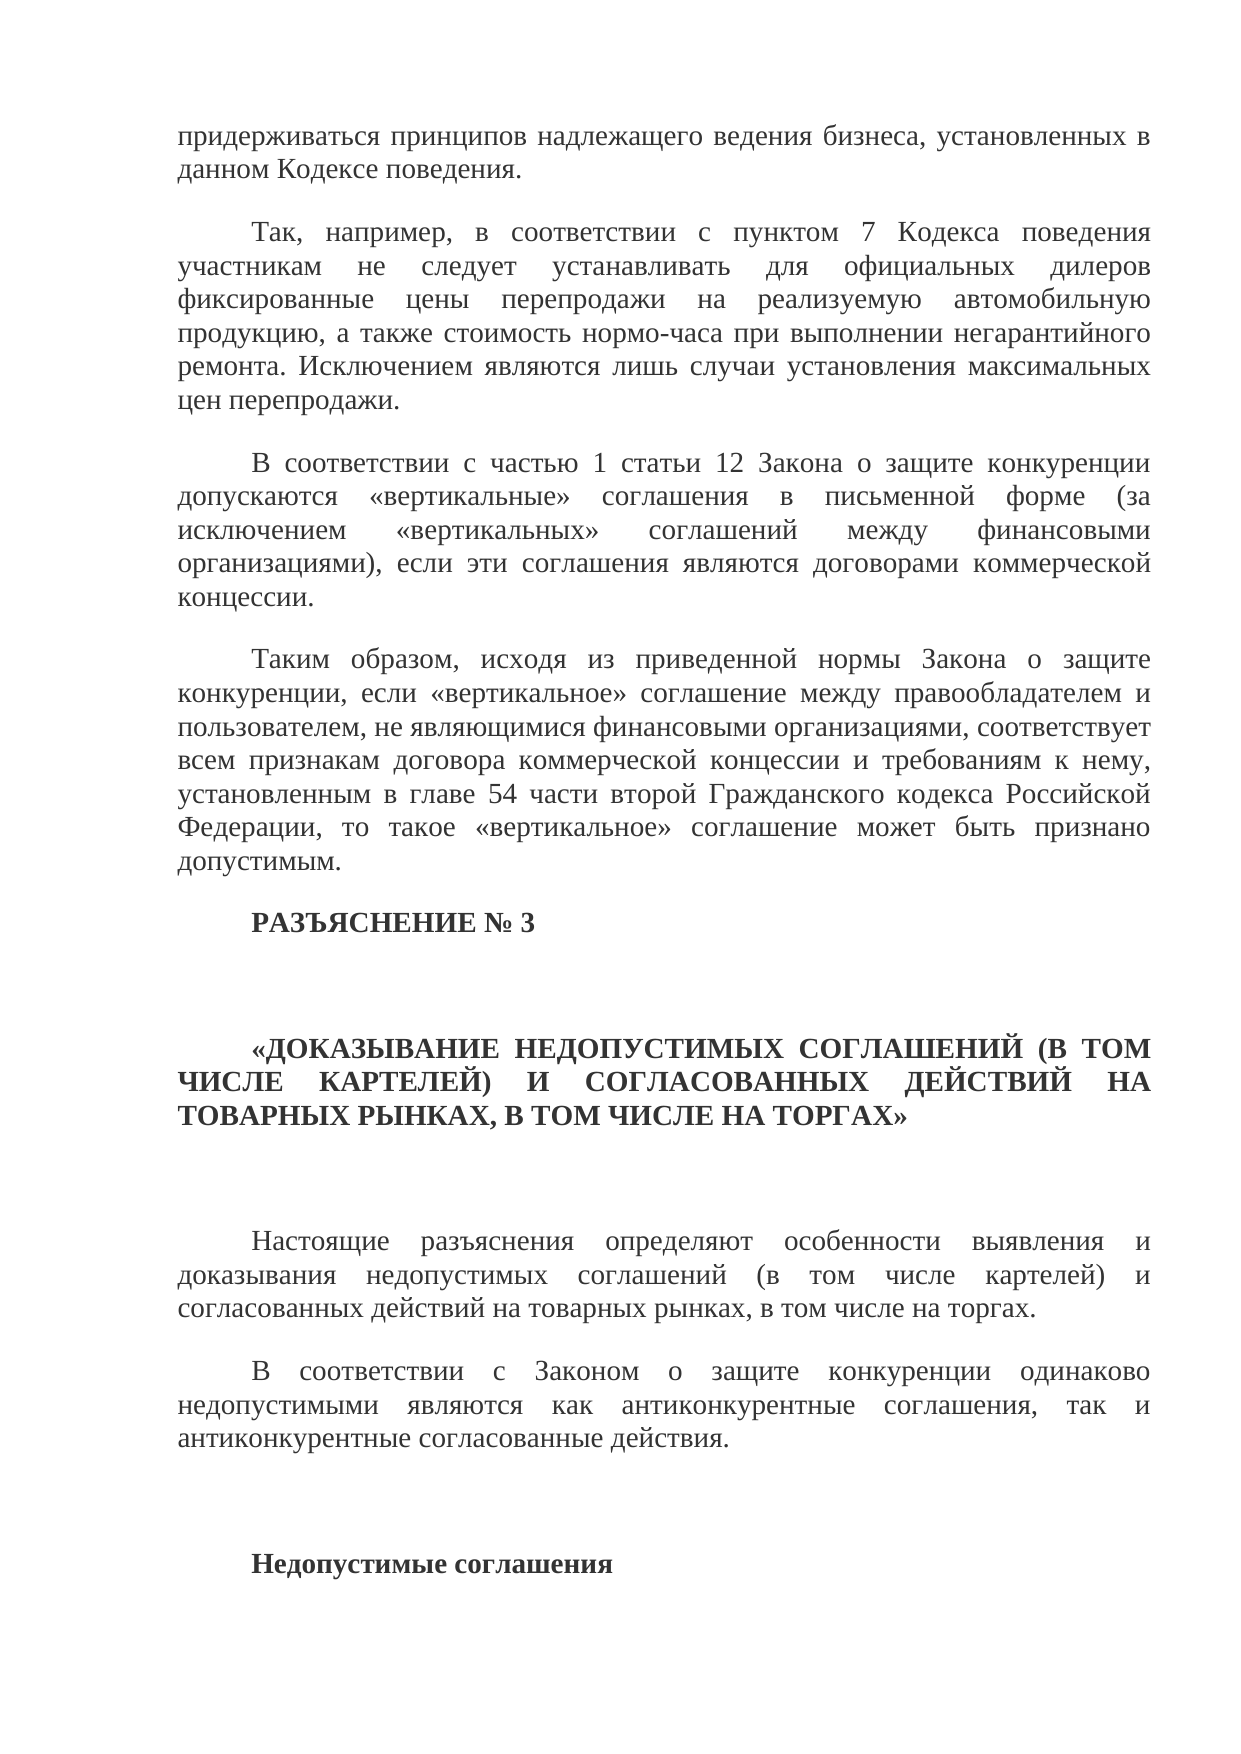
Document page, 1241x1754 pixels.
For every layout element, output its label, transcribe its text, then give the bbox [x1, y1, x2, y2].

text Таким образом, исходя из приведенной нормы Закона о защите конкуренции, если «вертикальное» соглашение между правообладателем и пользователем, не являющимися финансовыми организациями, соответствует всем признакам договора коммерческой концессии и требованиям к нему, установленным в главе 54 части второй Гражданского кодекса Российской Федерации, то такое «вертикальное» соглашение может быть признано допустимым. [177, 642, 1152, 876]
text В соответствии с Законом о защите конкуренции одинаково недопустимыми являются как антиконкурентные соглашения, так и антиконкурентные согласованные действия. [177, 1353, 1152, 1454]
text РАЗЪЯСНЕНИЕ № 3 [177, 906, 1152, 939]
text Настоящие разъяснения определяют особенности выявления и доказывания недопустимых соглашений (в том числе картелей) и согласованных действий на товарных рынках, в том числе на торгах. [177, 1223, 1152, 1324]
text Так, например, в соответствии с пунктом 7 Кодекса поведения участникам не следует устанавливать для официальных дилеров фиксированные цены перепродажи на реализуемую автомобильную продукцию, а также стоимость нормо-часа при выполнении негарантийного ремонта. Исключением являются лишь случаи установления максимальных цен перепродажи. [177, 214, 1152, 416]
text «ДОКАЗЫВАНИЕ НЕДОПУСТИМЫХ СОГЛАШЕНИЙ (В ТОМ ЧИСЛЕ КАРТЕЛЕЙ) И СОГЛАСОВАННЫХ ДЕЙСТВИЙ НА ТОВАРНЫХ РЫНКАХ, В ТОМ ЧИСЛЕ НА ТОРГАХ» [177, 1031, 1152, 1132]
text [177, 118, 1152, 185]
text Недопустимые соглашения [177, 1546, 1152, 1579]
text В соответствии с частью 1 статьи 12 Закона о защите конкуренции допускаются «вертикальные» соглашения в письменной форме (за исключением «вертикальных» соглашений между финансовыми организациями), если эти соглашения являются договорами коммерческой концессии. [177, 445, 1152, 612]
